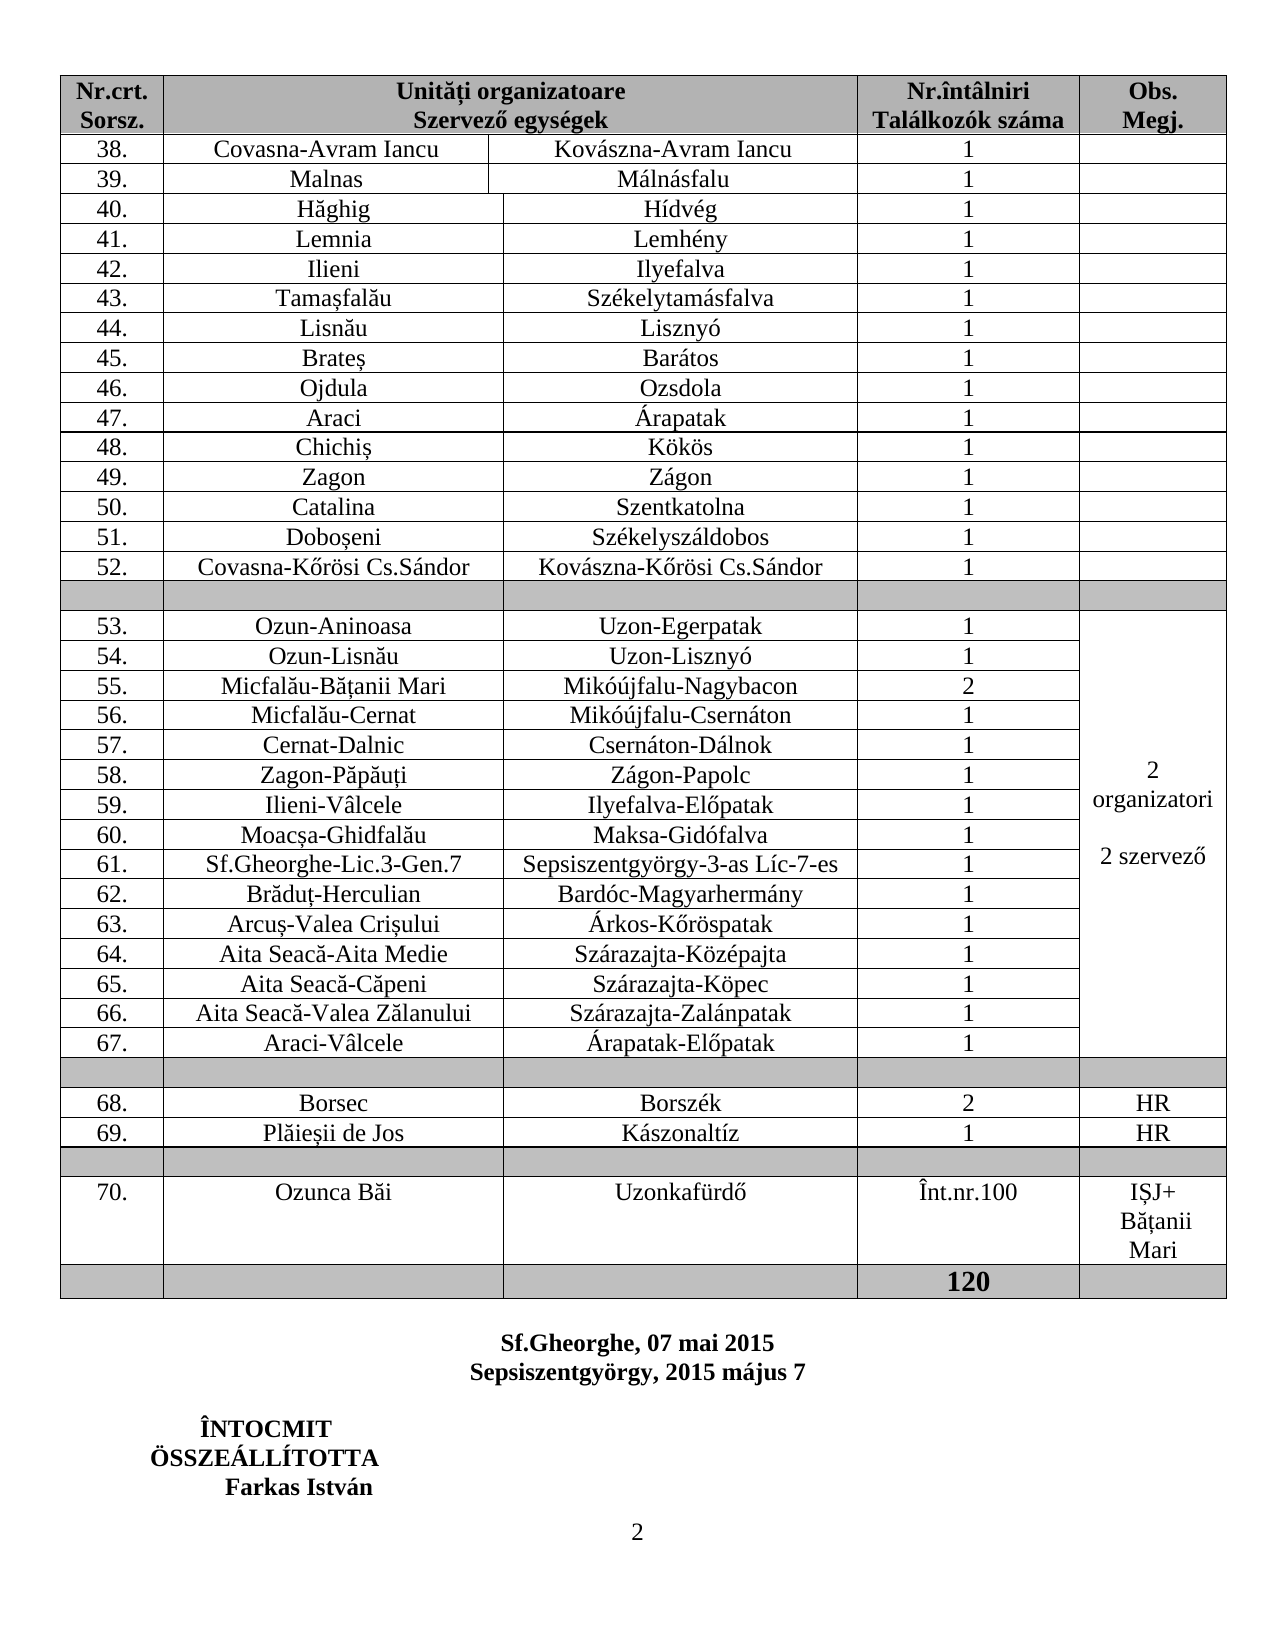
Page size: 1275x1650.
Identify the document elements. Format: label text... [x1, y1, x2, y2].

table_cell [164, 581, 503, 610]
table_cell 1 [858, 850, 1079, 878]
table_cell 1 [858, 313, 1079, 342]
table_cell 1 [858, 373, 1079, 402]
table_cell Ozsdola [504, 373, 857, 402]
table_cell HR [1080, 1088, 1226, 1117]
table_cell [1080, 492, 1226, 521]
table_cell 50. [61, 492, 163, 521]
table_cell [1080, 581, 1226, 610]
table_cell Sepsiszentgyörgy-3-as Líc-7-es [504, 850, 857, 878]
table_cell Arcuș-Valea Crișului [164, 909, 503, 938]
text ÎNTOCMIT [75, 1414, 1200, 1443]
table_cell Cernat-Dalnic [164, 730, 503, 759]
table_cell Zágon [504, 462, 857, 491]
table_cell Barátos [504, 343, 857, 372]
table_cell Unități organizatoare Szervező egységek [164, 76, 857, 133]
table_cell Lisznyó [504, 313, 857, 342]
table_cell [61, 1265, 163, 1298]
table_cell 1 [858, 730, 1079, 759]
table_cell [1080, 522, 1226, 551]
table_cell 1 [858, 224, 1079, 253]
table_cell 2 organizatori 2 szervező [1080, 611, 1226, 1057]
table_cell Ozunca Băi [164, 1177, 503, 1263]
table_cell 1 [858, 462, 1079, 491]
table_cell Ilyefalva [504, 254, 857, 282]
table_cell [1080, 373, 1226, 402]
table_cell 2 [858, 1088, 1079, 1117]
table_cell [858, 581, 1079, 610]
table_cell Borsec [164, 1088, 503, 1117]
table_cell 63. [61, 909, 163, 938]
table_cell Csernáton-Dálnok [504, 730, 857, 759]
table_cell Tamașfalău [164, 284, 503, 312]
table_cell 1 [858, 254, 1079, 282]
table_cell Árkos-Kőröspatak [504, 909, 857, 938]
table_cell Maksa-Gidófalva [504, 820, 857, 848]
table_cell 49. [61, 462, 163, 491]
table_cell Araci [164, 403, 503, 431]
table_cell Kovászna-Kőrösi Cs.Sándor [504, 552, 857, 580]
table_cell 66. [61, 999, 163, 1027]
table_cell 1 [858, 820, 1079, 848]
table_cell 64. [61, 939, 163, 968]
table_cell Brăduț-Herculian [164, 879, 503, 908]
table_cell Lemnia [164, 224, 503, 253]
table_cell Borszék [504, 1088, 857, 1117]
text ÖSSZEÁLLÍTOTTA [75, 1443, 1200, 1472]
table_cell 67. [61, 1028, 163, 1057]
table_cell Aita Seacă-Aita Medie [164, 939, 503, 968]
table_cell 1 [858, 522, 1079, 551]
table_cell [504, 581, 857, 610]
table_cell Înt.nr.100 [858, 1177, 1079, 1263]
table_cell Aita Seacă-Valea Zălanului [164, 999, 503, 1027]
table_cell 120 [858, 1265, 1079, 1298]
table_cell Bardóc-Magyarhermány [504, 879, 857, 908]
table_cell 60. [61, 820, 163, 848]
table_cell 38. [61, 135, 163, 163]
table_cell Ilyefalva-Előpatak [504, 790, 857, 819]
table_cell HR [1080, 1118, 1226, 1146]
table_cell Mikóújfalu-Csernáton [504, 701, 857, 729]
table_cell [164, 1148, 503, 1176]
table_cell 1 [858, 552, 1079, 580]
table_cell 51. [61, 522, 163, 551]
table_cell Mikóújfalu-Nagybacon [504, 671, 857, 699]
table_cell Araci-Vâlcele [164, 1028, 503, 1057]
table_cell Micfalău-Bățanii Mari [164, 671, 503, 699]
table_cell Ozun-Lisnău [164, 641, 503, 670]
table_cell 46. [61, 373, 163, 402]
table_cell [164, 1265, 503, 1298]
table_cell [1080, 462, 1226, 491]
table_cell [1080, 403, 1226, 431]
table_cell 65. [61, 969, 163, 997]
table_cell 1 [858, 760, 1079, 789]
table_cell 1 [858, 701, 1079, 729]
table_cell Doboșeni [164, 522, 503, 551]
table_cell Szentkatolna [504, 492, 857, 521]
table_cell Hăghig [164, 194, 503, 223]
table_cell Ozun-Aninoasa [164, 611, 503, 640]
table_cell [1080, 224, 1226, 253]
table_cell Covasna-Avram Iancu [164, 135, 488, 163]
table_cell Kökös [504, 433, 857, 461]
table_cell Zagon [164, 462, 503, 491]
table_cell Kovászna-Avram Iancu [489, 135, 857, 163]
table_cell 1 [858, 135, 1079, 163]
table_cell 1 [858, 999, 1079, 1027]
table_cell [1080, 254, 1226, 282]
table_cell Nr.crt. Sorsz. [61, 76, 163, 133]
table_cell [1080, 313, 1226, 342]
table_cell Uzonkafürdő [504, 1177, 857, 1263]
table_cell 44. [61, 313, 163, 342]
table_cell [1080, 433, 1226, 461]
table_cell [1080, 135, 1226, 163]
table_cell Covasna-Kőrösi Cs.Sándor [164, 552, 503, 580]
table_cell Sf.Gheorghe-Lic.3-Gen.7 [164, 850, 503, 878]
table_cell 1 [858, 939, 1079, 968]
table_cell Uzon-Egerpatak [504, 611, 857, 640]
table_cell Székelyszáldobos [504, 522, 857, 551]
table_cell 1 [858, 1028, 1079, 1057]
table_cell Ilieni-Vâlcele [164, 790, 503, 819]
table_cell [61, 1058, 163, 1087]
table_cell 58. [61, 760, 163, 789]
table_cell Árapatak-Előpatak [504, 1028, 857, 1057]
table_cell Lemhény [504, 224, 857, 253]
table_cell 68. [61, 1088, 163, 1117]
table_cell Moacșa-Ghidfalău [164, 820, 503, 848]
table_cell 42. [61, 254, 163, 282]
table_cell Lisnău [164, 313, 503, 342]
table_cell [1080, 1265, 1226, 1298]
table_cell 1 [858, 403, 1079, 431]
table_cell Kászonaltíz [504, 1118, 857, 1146]
table_cell 54. [61, 641, 163, 670]
text Farkas István [150, 1472, 1200, 1500]
table_cell Árapatak [504, 403, 857, 431]
table_cell 1 [858, 909, 1079, 938]
table_cell [164, 1058, 503, 1087]
text Sepsiszentgyörgy, 2015 május 7 [75, 1357, 1200, 1385]
table_cell 1 [858, 611, 1079, 640]
table_cell 61. [61, 850, 163, 878]
table_cell [504, 1148, 857, 1176]
table_cell [504, 1058, 857, 1087]
table_cell 1 [858, 879, 1079, 908]
table_cell Székelytamásfalva [504, 284, 857, 312]
table_cell [1080, 343, 1226, 372]
text Sf.Gheorghe, 07 mai 2015 [75, 1328, 1200, 1357]
table_cell Málnásfalu [489, 164, 857, 193]
table_cell Catalina [164, 492, 503, 521]
table_cell [504, 1265, 857, 1298]
table_cell 1 [858, 492, 1079, 521]
table_cell 47. [61, 403, 163, 431]
table_cell 69. [61, 1118, 163, 1146]
table_cell [1080, 552, 1226, 580]
table_cell [61, 581, 163, 610]
table_cell 43. [61, 284, 163, 312]
table_cell Aita Seacă-Căpeni [164, 969, 503, 997]
table_cell 62. [61, 879, 163, 908]
table_cell Zagon-Păpăuți [164, 760, 503, 789]
table_cell Szárazajta-Középajta [504, 939, 857, 968]
table_cell 2 [858, 671, 1079, 699]
table_cell Obs. Megj. [1080, 76, 1226, 133]
table_cell 57. [61, 730, 163, 759]
table_cell Ilieni [164, 254, 503, 282]
table_cell 48. [61, 433, 163, 461]
table_cell [1080, 164, 1226, 193]
table_cell 55. [61, 671, 163, 699]
table_cell Zágon-Papolc [504, 760, 857, 789]
table_cell Szárazajta-Köpec [504, 969, 857, 997]
table_cell Chichiș [164, 433, 503, 461]
table_cell 1 [858, 1118, 1079, 1146]
table_cell 1 [858, 433, 1079, 461]
table_cell [61, 1148, 163, 1176]
table_cell [1080, 194, 1226, 223]
table_cell 52. [61, 552, 163, 580]
table_cell Szárazajta-Zalánpatak [504, 999, 857, 1027]
table_cell 1 [858, 790, 1079, 819]
table_cell [858, 1058, 1079, 1087]
table_cell 45. [61, 343, 163, 372]
table_cell IȘJ+ Bățanii Mari [1080, 1177, 1226, 1263]
table_cell 59. [61, 790, 163, 819]
table_cell [1080, 284, 1226, 312]
table_cell 53. [61, 611, 163, 640]
table_cell Uzon-Lisznyó [504, 641, 857, 670]
table_cell 1 [858, 164, 1079, 193]
table_cell 1 [858, 969, 1079, 997]
table_cell Plăieșii de Jos [164, 1118, 503, 1146]
table_cell Malnas [164, 164, 488, 193]
table_cell 40. [61, 194, 163, 223]
table_cell 1 [858, 641, 1079, 670]
table_cell 39. [61, 164, 163, 193]
table_cell 41. [61, 224, 163, 253]
table_cell Micfalău-Cernat [164, 701, 503, 729]
table_cell 1 [858, 343, 1079, 372]
table_cell Nr.întâlniri Találkozók száma [858, 76, 1079, 133]
table_cell [1080, 1148, 1226, 1176]
table_cell Hídvég [504, 194, 857, 223]
table_cell 70. [61, 1177, 163, 1263]
table_cell 56. [61, 701, 163, 729]
table_cell [1080, 1058, 1226, 1087]
table_cell 1 [858, 194, 1079, 223]
table_cell [858, 1148, 1079, 1176]
table_cell Brateș [164, 343, 503, 372]
table_cell Ojdula [164, 373, 503, 402]
table_cell 1 [858, 284, 1079, 312]
